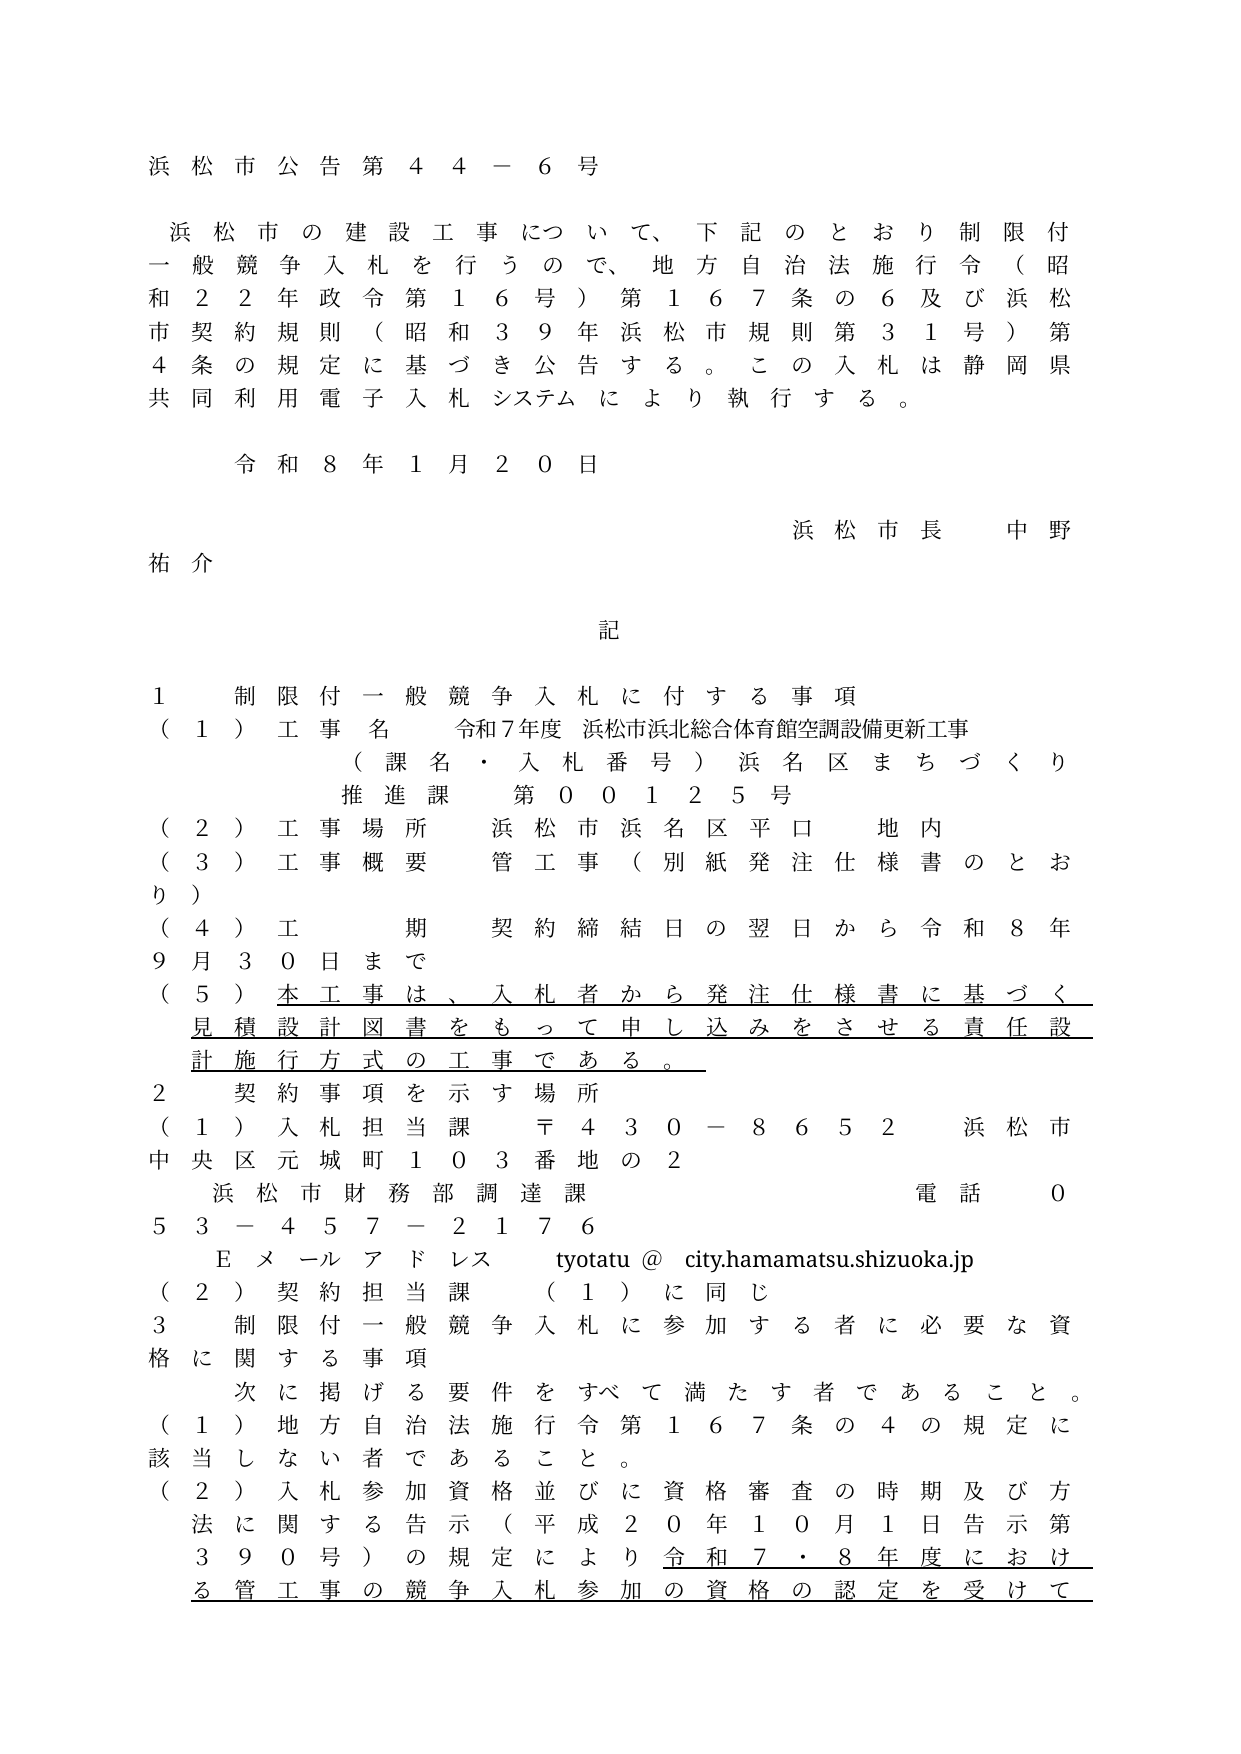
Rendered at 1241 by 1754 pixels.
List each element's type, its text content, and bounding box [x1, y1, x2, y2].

text （２）工事場所 浜松市浜名区平口 地内 [148, 811, 1092, 844]
text （１）工事名 令和７年度 浜松市浜北総合体育館空調設備更新工事 [148, 711, 1078, 744]
text 次に掲げる要件をすべて満たす者であること。 [148, 1374, 1092, 1407]
text 浜松市財務部調達課 電話 ０５３－４５７－２１７６ [148, 1175, 1092, 1241]
text 浜松市の建設工事について、下記のとおり制限付一般競争入札を行うので、地方自治法施行令（昭和２２年政令第１６号）第１６７条の６及び浜松市契約規則（昭和３９年浜松市規則第３１号）第４条の規定に基づき公告する。この入札は静岡県共同利用電子入札システムにより執行する。 [148, 214, 1092, 413]
text ２ 契約事項を示す場所 [148, 1076, 1092, 1109]
text 記 [148, 612, 1092, 645]
text Ｅメールアドレス tyotatu＠city.hamamatsu.shizuoka.jp [148, 1241, 1092, 1274]
text （４）工 期 契約締結日の翌日から令和８年９月３０日まで [148, 910, 1092, 976]
text （５）本工事は、入札者から発注仕様書に基づく見積設計図書をもって申し込みをさせる責任設計施行方式の工事である。 [148, 976, 1092, 1076]
text 浜松市長 中野 祐介 [148, 513, 1092, 579]
text １ 制限付一般競争入札に付する事項 [148, 678, 1092, 711]
text 浜松市公告第４４－６号 [148, 148, 1092, 181]
text ３ 制限付一般競争入札に参加する者に必要な資格に関する事項 [148, 1308, 1092, 1374]
text （１）地方自治法施行令第１６７条の４の規定に該当しない者であること。 [148, 1407, 1092, 1473]
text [148, 1473, 1092, 1606]
text （３）工事概要 管工事（別紙発注仕様書のとおり） [148, 844, 1092, 910]
text 令和８年１月２０日 [148, 446, 1092, 479]
text （課名・入札番号）浜名区まちづくり推進課 第００１２５号 [320, 744, 1092, 811]
text （２）契約担当課 （１）に同じ [148, 1274, 1092, 1308]
text （１）入札担当課 〒４３０－８６５２ 浜松市中央区元城町１０３番地の２ [148, 1109, 1092, 1175]
